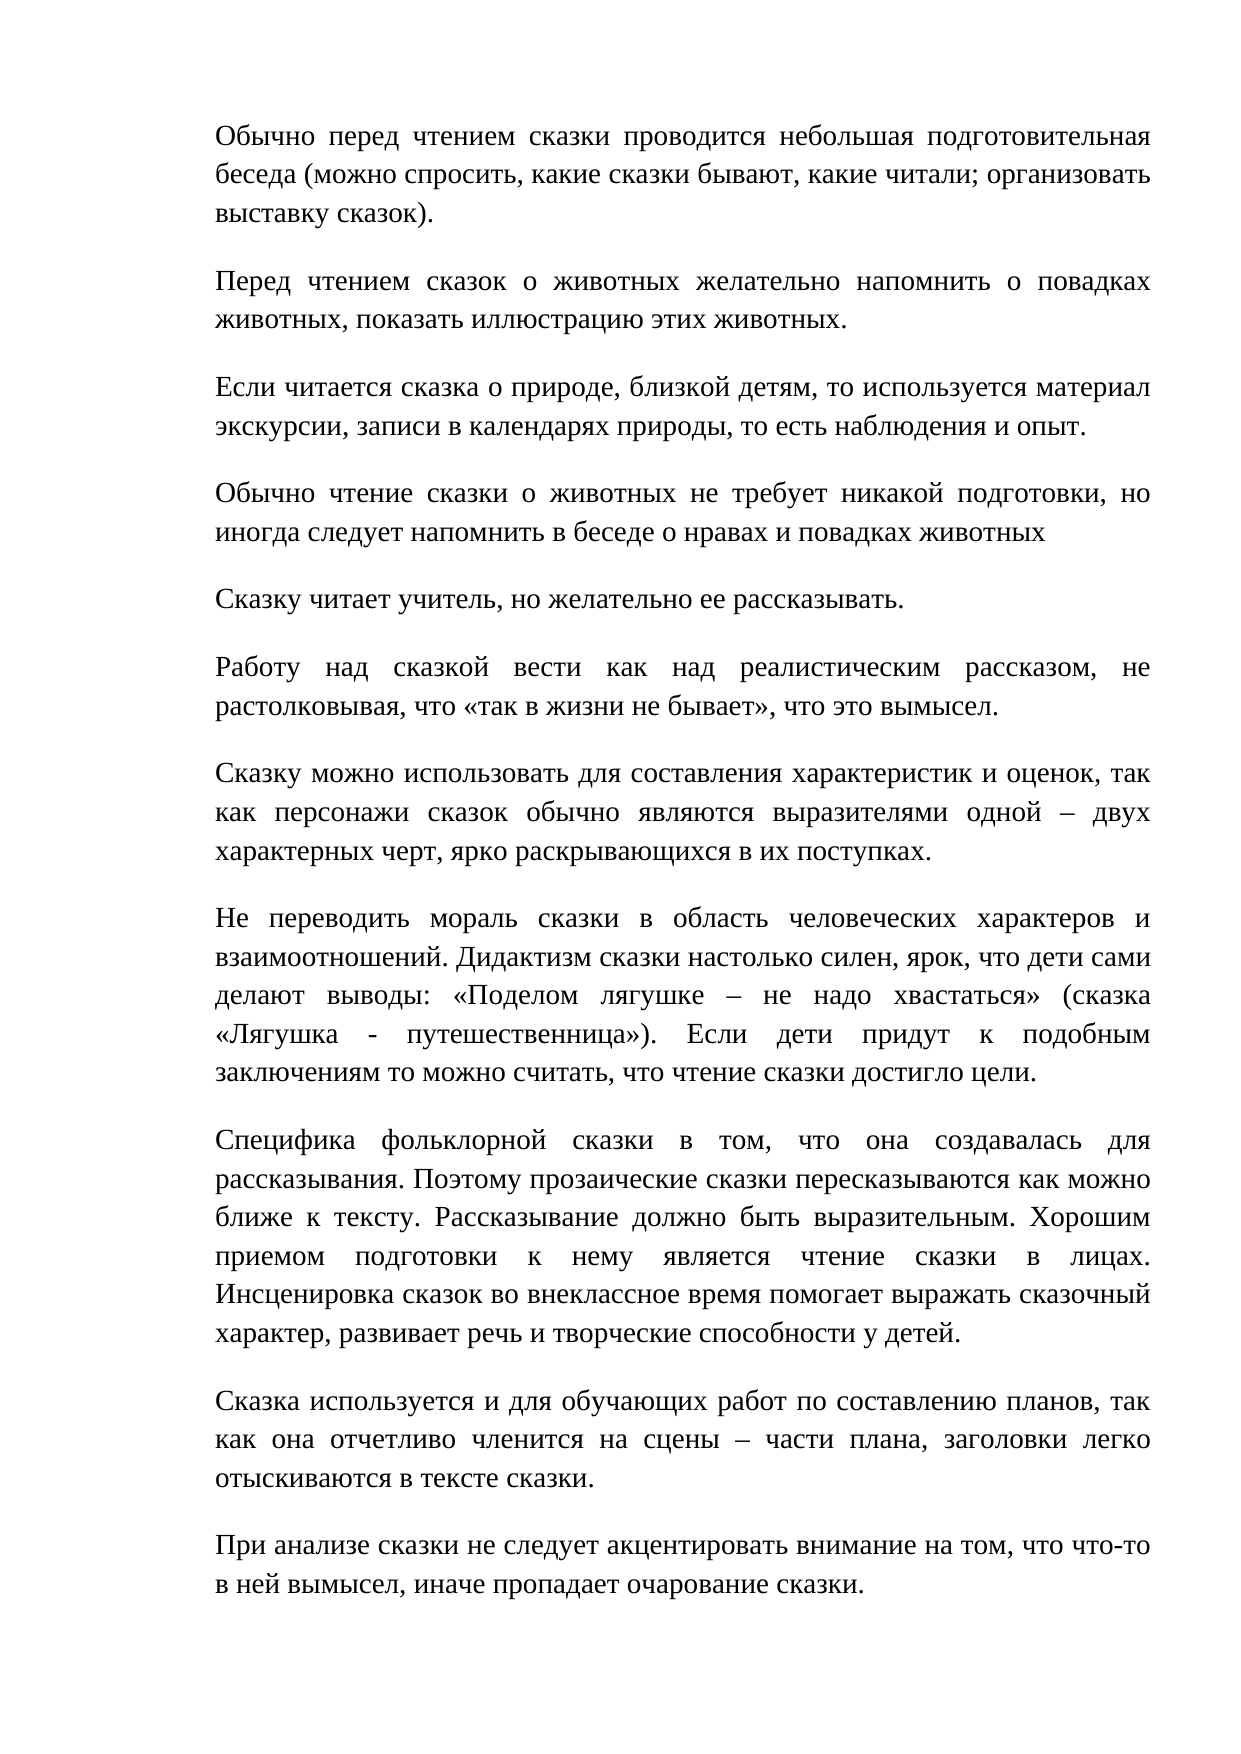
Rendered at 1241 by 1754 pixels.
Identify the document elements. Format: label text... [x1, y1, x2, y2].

text Не переводить мораль сказки в область человеческих характеров и взаимоотношений. Дидактизм сказки настолько силен, ярок, что дети сами делают выводы: «Поделом лягушке – не надо хвастаться» (сказка «Лягушка - путешественница»). Если дети придут к подобным заключениям то можно считать, что чтение сказки достигло цели. [215, 900, 1152, 1088]
text Сказка используется и для обучающих работ по составлению планов, так как она отчетливо членится на сцены – части плана, заголовки легко отыскиваются в тексте сказки. [215, 1383, 1152, 1493]
text Если читается сказка о природе, близкой детям, то используется материал экскурсии, записи в календарях природы, то есть наблюдения и опыт. [215, 369, 1152, 441]
text Обычно перед чтением сказки проводится небольшая подготовительная беседа (можно спросить, какие сказки бывают, какие читали; организовать выставку сказок). [215, 118, 1152, 229]
text Сказку можно использовать для составления характеристик и оценок, так как персонажи сказок обычно являются выразителями одной – двух характерных черт, ярко раскрывающихся в их поступках. [215, 756, 1152, 866]
text При анализе сказки не следует акцентировать внимание на том, что что-то в ней вымысел, иначе пропадает очарование сказки. [215, 1527, 1152, 1599]
text Специфика фольклорной сказки в том, что она создавалась для рассказывания. Поэтому прозаические сказки пересказываются как можно ближе к тексту. Рассказывание должно быть выразительным. Хорошим приемом подготовки к нему является чтение сказки в лицах. Инсценировка сказок во внеклассное время помогает выражать сказочный характер, развивает речь и творческие способности у детей. [215, 1122, 1152, 1348]
text Работу над сказкой вести как над реалистическим рассказом, не растолковывая, что «так в жизни не бывает», что это вымысел. [215, 649, 1152, 721]
text Обычно чтение сказки о животных не требует никакой подготовки, но иногда следует напомнить в беседе о нравах и повадках животных [215, 475, 1152, 547]
text Перед чтением сказок о животных желательно напомнить о повадках животных, показать иллюстрацию этих животных. [215, 263, 1152, 335]
text Сказку читает учитель, но желательно ее рассказывать. [215, 582, 1152, 615]
